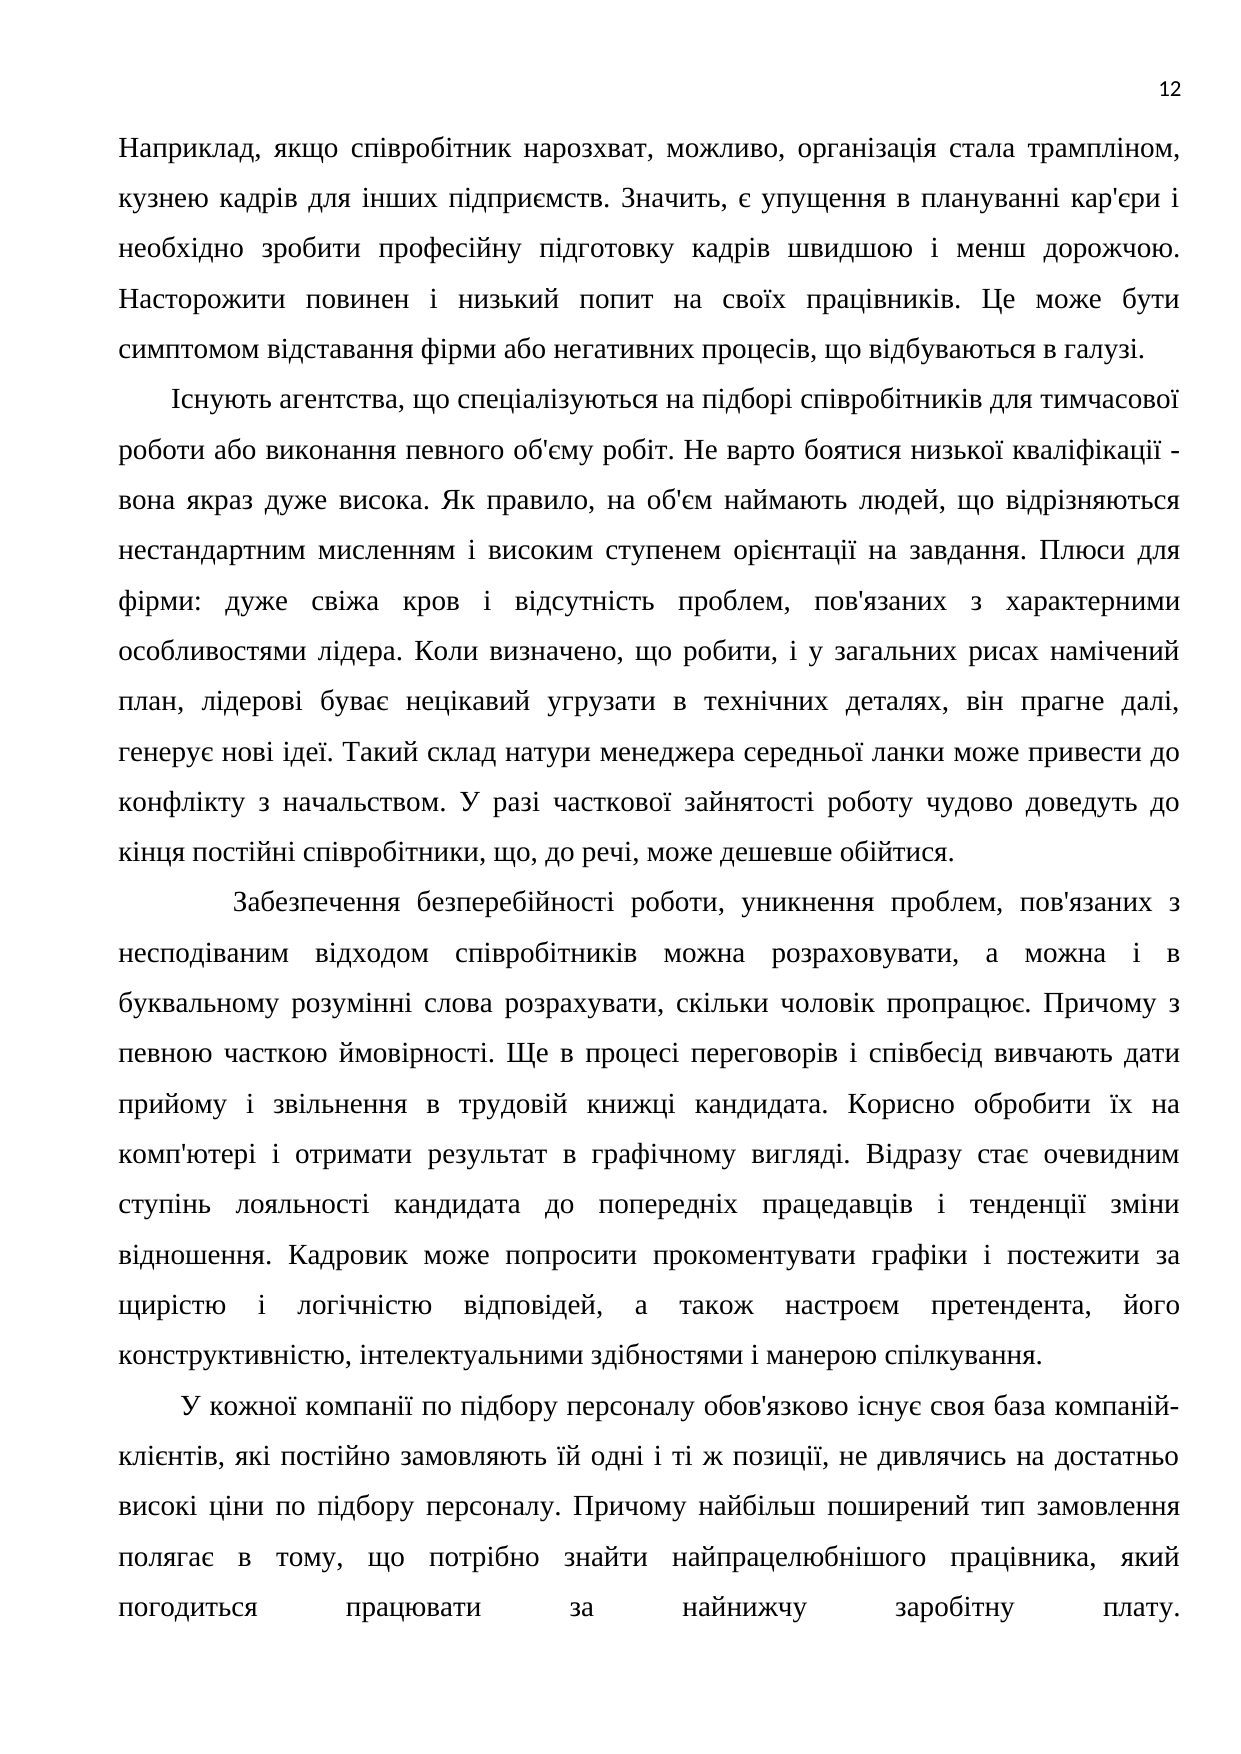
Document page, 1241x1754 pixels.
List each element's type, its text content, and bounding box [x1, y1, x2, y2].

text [118, 1388, 1181, 1622]
text Забезпечення безперебійності роботи, уникнення проблем, пов'язаних з несподіваним відходом співробітників можна розраховувати, а можна і в буквальному розумінні слова розрахувати, скільки чоловік пропрацює. Причому з певною часткою ймовірності. Ще в процесі переговорів і співбесід вивчають дати прийому і звільнення в трудовій книжці кандидата. Корисно обробити їх на комп'ютері і отримати результат в графічному вигляді. Відразу стає очевидним ступінь лояльності кандидата до попередніх працедавців і тенденції зміни відношення. Кадровик може попросити прокоментувати графіки і постежити за щирістю і логічністю відповідей, а також настроєм претендента, його конструктивністю, інтелектуальними здібностями і манерою спілкування. [118, 884, 1181, 1371]
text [118, 130, 1181, 365]
text Існують агентства, що спеціалізуються на підборі співробітників для тимчасової роботи або виконання певного об'єму робіт. Не варто боятися низької кваліфікації - вона якраз дуже висока. Як правило, на об'єм наймають людей, що відрізняються нестандартним мисленням і високим ступенем орієнтації на завдання. Плюси для фірми: дуже свіжа кров і відсутність проблем, пов'язаних з характерними особливостями лідера. Коли визначено, що робити, і у загальних рисах намічений план, лідерові буває нецікавий угрузати в технічних деталях, він прагне далі, генерує нові ідеї. Такий склад натури менеджера середньої ланки може привести до конфлікту з начальством. У разі часткової зайнятості роботу чудово доведуть до кінця постійні співробітники, що, до речі, може дешевше обійтися. [118, 381, 1181, 868]
